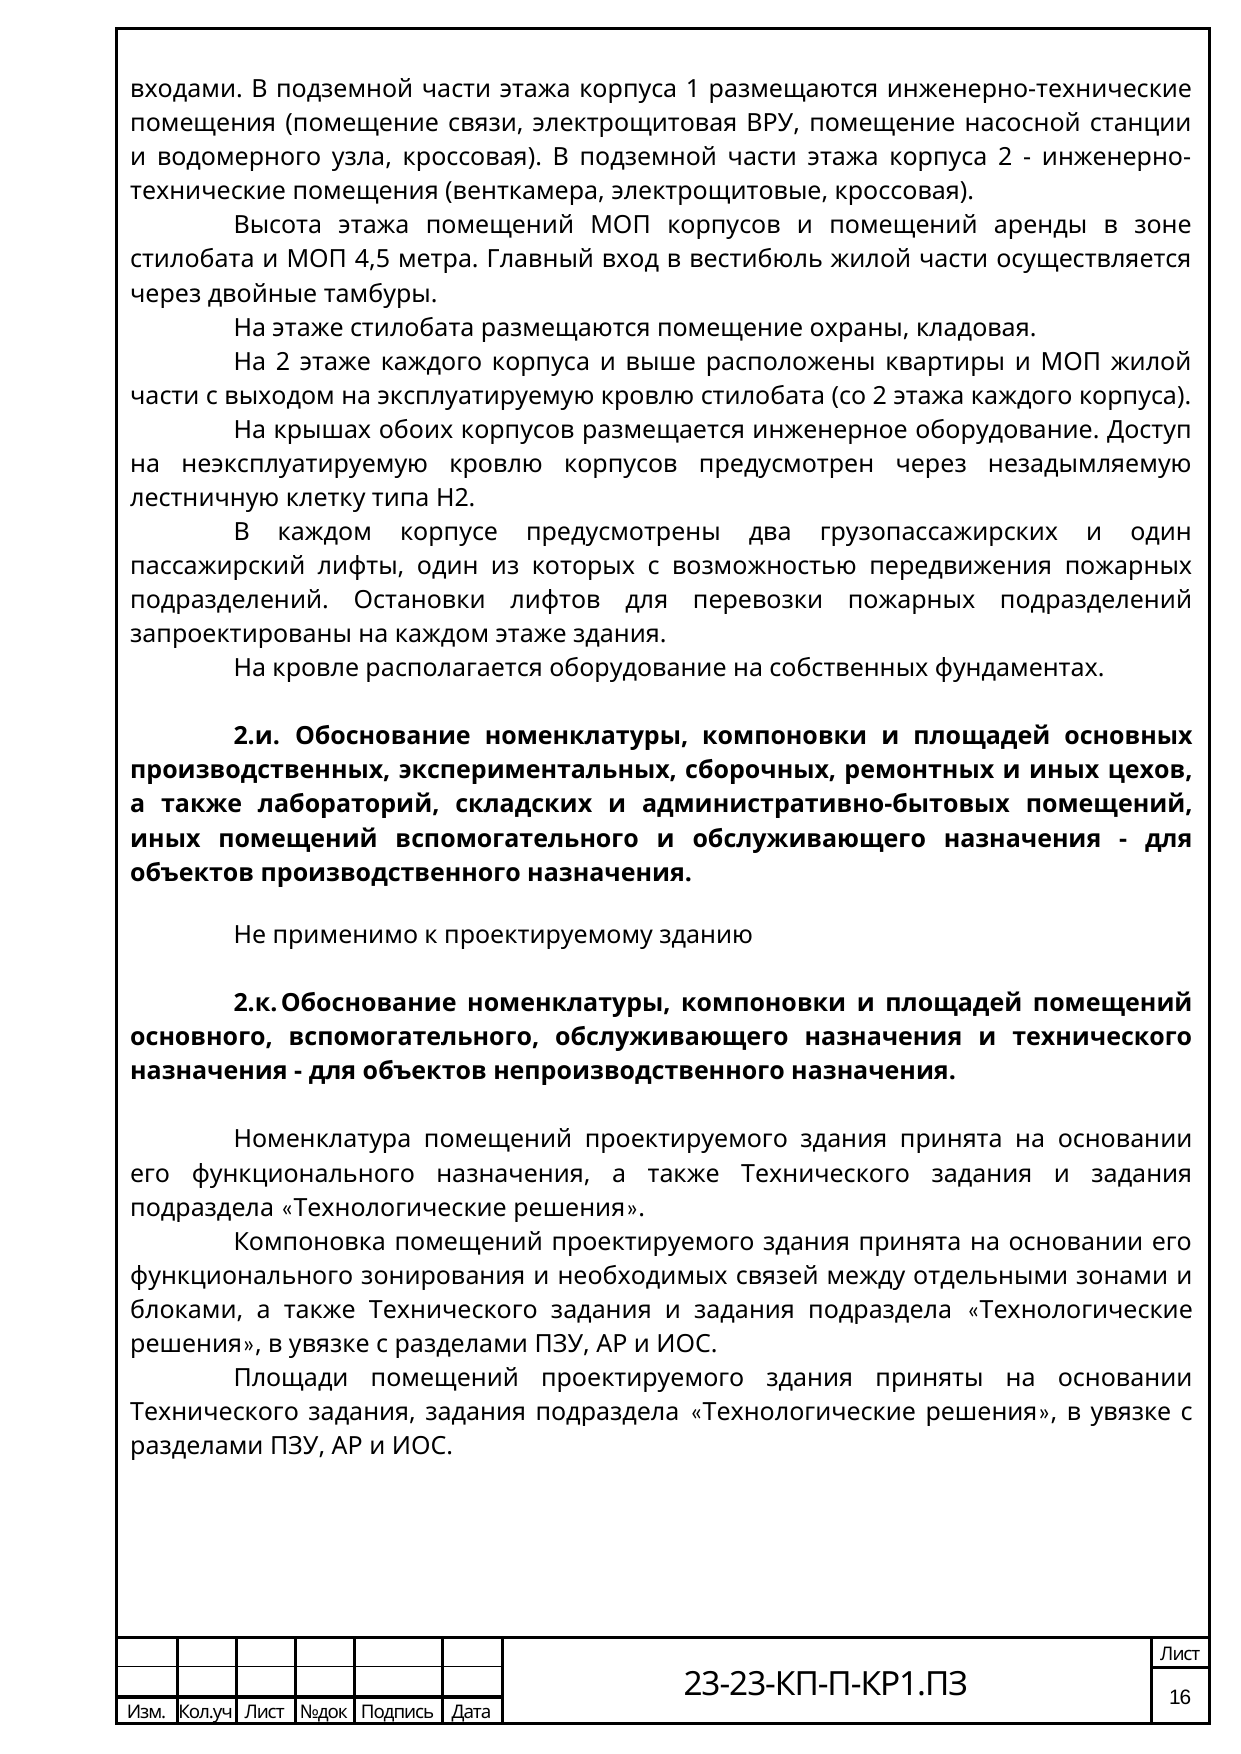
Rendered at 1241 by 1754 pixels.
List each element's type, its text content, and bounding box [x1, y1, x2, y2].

subtitle Обоснование номенклатуры, компоновки и площадей помещений основного, вспомогательного, обслуживающего назначения и технического назначения - для объектов непроизводственного назначения. [130, 985, 1193, 1087]
text На крышах обоих корпусов размещается инженерное оборудование. Доступ на неэксплуатируемую кровлю корпусов предусмотрен через незадымляемую лестничную клетку типа Н2. [130, 411, 1193, 514]
text Площади помещений проектируемого здания приняты на основании Технического задания, задания подраздела «Технологические решения», в увязке с разделами ПЗУ, АР и ИОС. [130, 1359, 1193, 1462]
text На этаже стилобата размещаются помещение охраны, кладовая. [130, 309, 1193, 343]
text На 2 этаже каждого корпуса и выше расположены квартиры и МОП жилой части с выходом на эксплуатируемую кровлю стилобата (со 2 этажа каждого корпуса). [130, 343, 1193, 411]
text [130, 71, 1193, 207]
text На кровле располагается оборудование на собственных фундаментах. [130, 650, 1193, 684]
text Номенклатура помещений проектируемого здания принята на основании его функционального назначения, а также Технического задания и задания подраздела «Технологические решения». [130, 1121, 1193, 1223]
text Не применимо к проектируемому зданию [130, 917, 1193, 951]
text Высота этажа помещений МОП корпусов и помещений аренды в зоне стилобата и МОП 4,5 метра. Главный вход в вестибюль жилой части осуществляется через двойные тамбуры. [130, 207, 1193, 309]
text Компоновка помещений проектируемого здания принята на основании его функционального зонирования и необходимых связей между отдельными зонами и блоками, а также Технического задания и задания подраздела «Технологические решения», в увязке с разделами ПЗУ, АР и ИОС. [130, 1223, 1193, 1359]
text В каждом корпусе предусмотрены два грузопассажирских и один пассажирский лифты, один из которых с возможностью передвижения пожарных подразделений. Остановки лифтов для перевозки пожарных подразделений запроектированы на каждом этаже здания. [130, 514, 1193, 650]
subtitle Обоснование номенклатуры, компоновки и площадей основных производственных, экспериментальных, сборочных, ремонтных и иных цехов, а также лабораторий, складских и административно-бытовых помещений, иных помещений вспомогательного и обслуживающего назначения - для объектов производственного назначения. [130, 718, 1193, 888]
